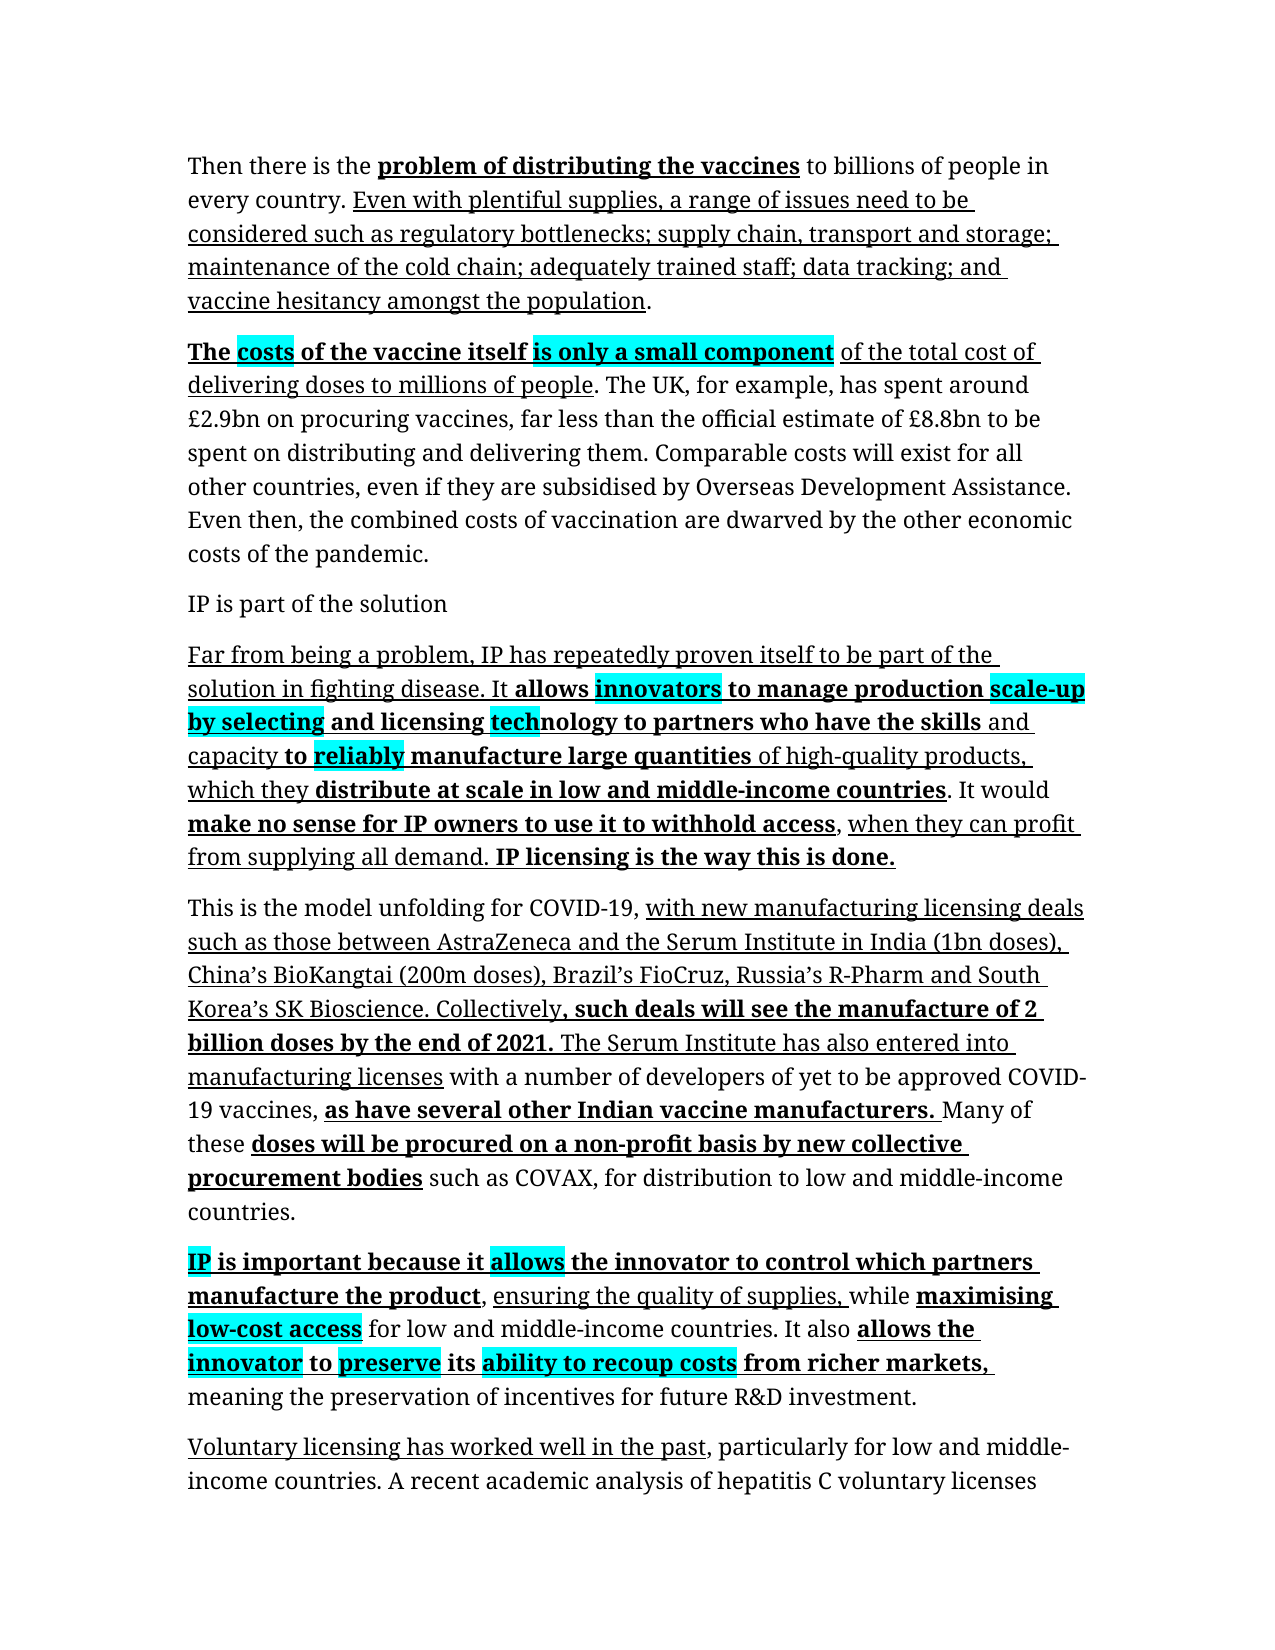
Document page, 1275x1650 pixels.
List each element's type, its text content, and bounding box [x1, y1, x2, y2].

text IP is important because it allows the innovator to control which partners manufacture the product, ensuring the quality of supplies, while maximising low-cost access for low and middle-income countries. It also allows the innovator to preserve its ability to recoup costs from richer markets, meaning the preservation of incentives for future R&D investment. [187, 1246, 1087, 1412]
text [187, 1431, 1087, 1496]
text Then there is the problem of distributing the vaccines to billions of people in every country. Even with plentiful supplies, a range of issues need to be considered such as regulatory bottlenecks; supply chain, transport and storage; maintenance of the cold chain; adequately trained staff; data tracking; and vaccine hesitancy amongst the population. [187, 150, 1087, 316]
text Far from being a problem, IP has repeatedly proven itself to be part of the solution in fighting disease. It allows innovators to manage production scale-up by selecting and licensing technology to partners who have the skills and capacity to reliably manufacture large quantities of high-quality products, which they distribute at scale in low and middle-income countries. It would make no sense for IP owners to use it to withhold access, when they can profit from supplying all demand. IP licensing is the way this is done. [187, 639, 1087, 872]
text The costs of the vaccine itself is only a small component of the total cost of delivering doses to millions of people. The UK, for example, has spent around £2.9bn on procuring vaccines, far less than the official estimate of £8.8bn to be spent on distributing and delivering them. Comparable costs will exist for all other countries, even if they are subsidised by Overseas Development Assistance. Even then, the combined costs of vaccination are dwarved by the other economic costs of the pandemic. [187, 335, 1087, 569]
text This is the model unfolding for COVID-19, with new manufacturing licensing deals such as those between AstraZeneca and the Serum Institute in India (1bn doses), China’s BioKangtai (200m doses), Brazil’s FioCruz, Russia’s R-Pharm and South Korea’s SK Bioscience. Collectively, such deals will see the manufacture of 2 billion doses by the end of 2021. The Serum Institute has also entered into manufacturing licenses with a number of developers of yet to be approved COVID-19 vaccines, as have several other Indian vaccine manufacturers. Many of these doses will be procured on a non-profit basis by new collective procurement bodies such as COVAX, for distribution to low and middle-income countries. [187, 892, 1087, 1227]
text IP is part of the solution [187, 588, 1087, 619]
